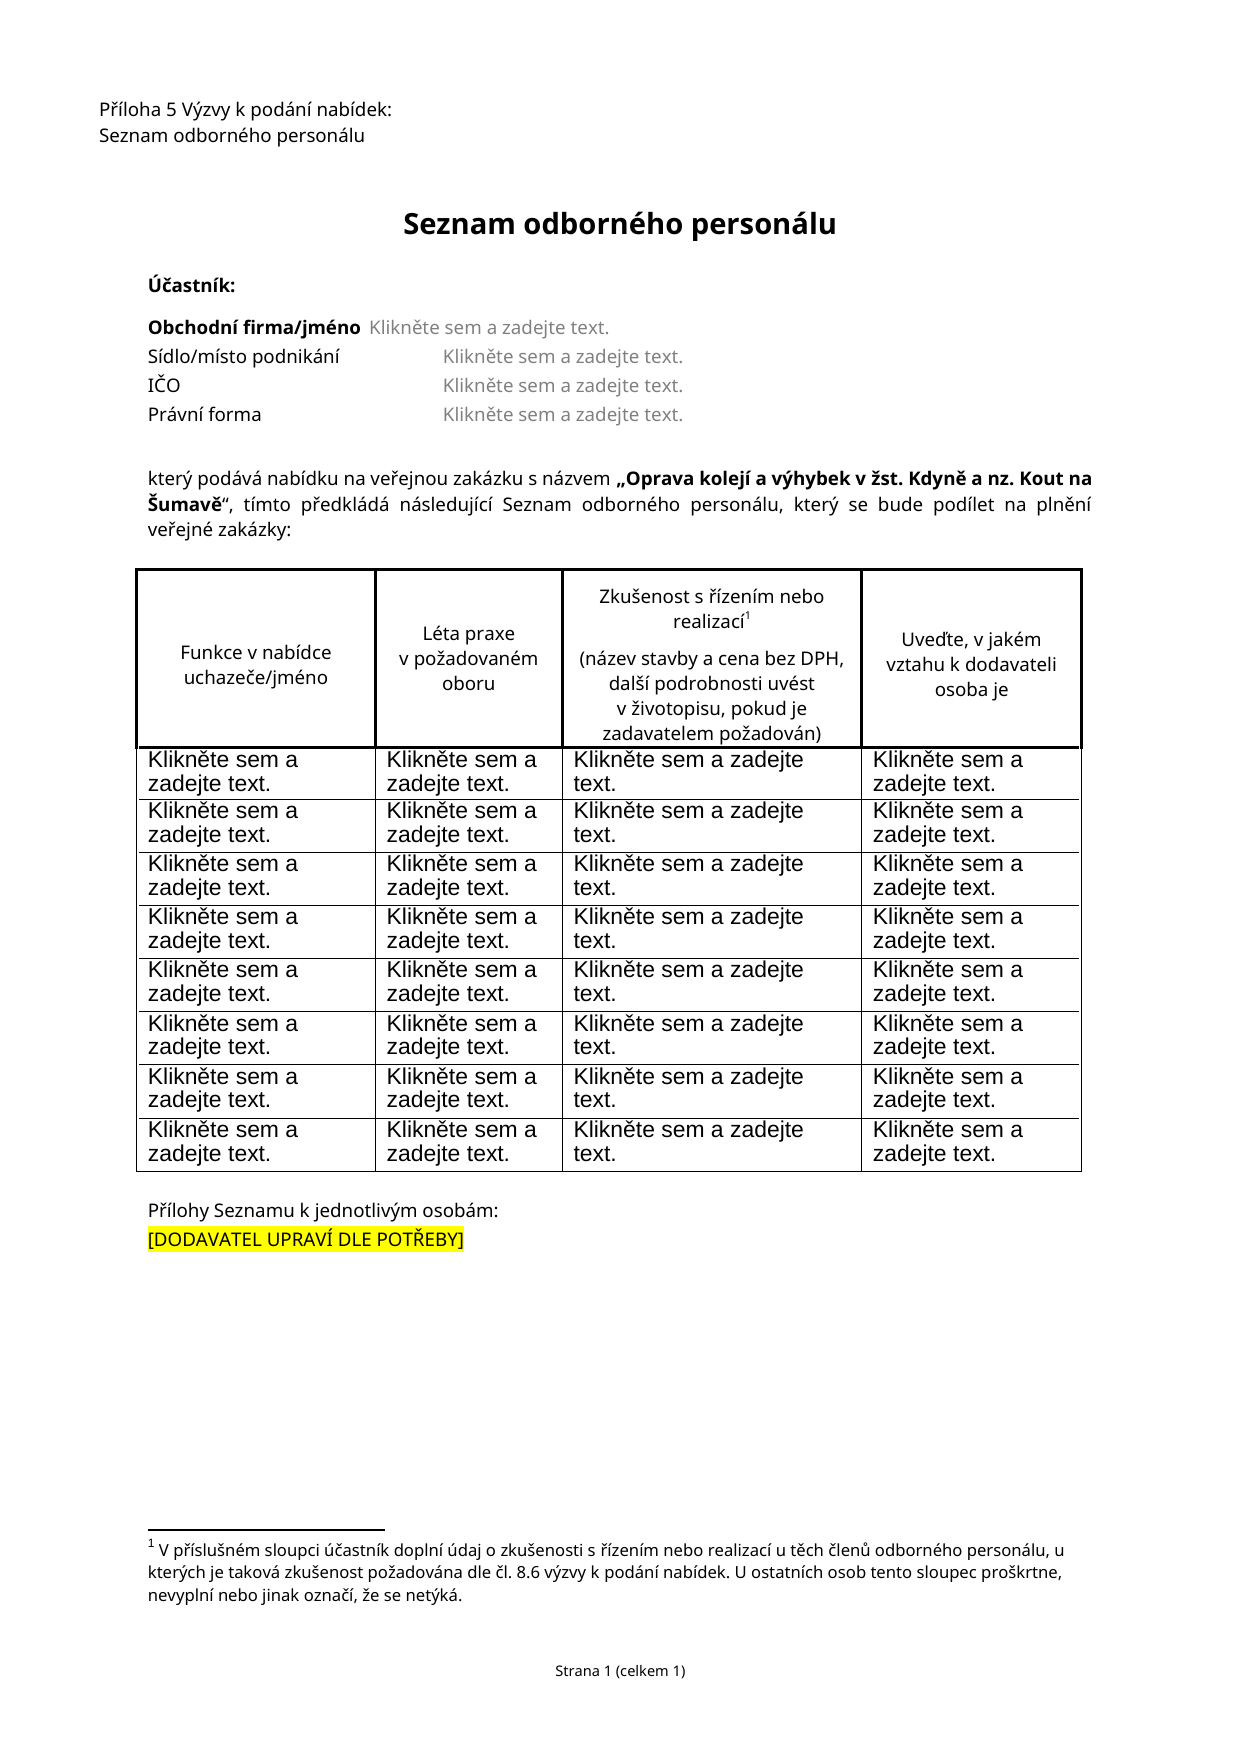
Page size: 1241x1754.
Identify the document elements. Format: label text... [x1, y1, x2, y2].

text Účastník: [148, 268, 1093, 299]
table_header Funkce v nabídce uchazeče/jméno [138, 571, 374, 746]
table_header Léta praxe v požadovaném oboru [377, 571, 561, 746]
text který podává nabídku na veřejnou zakázku s názvem „Oprava kolejí a výhybek v žst. Kdyně a nz. Kout na Šumavě“, tímto předkládá následující Seznam odborného personálu, který se bude podílet na plnění veřejné zakázky: [148, 465, 1093, 542]
title Seznam odborného personálu [148, 203, 1093, 243]
text Přílohy Seznamu k jednotlivým osobám: [148, 1197, 1093, 1223]
table_header Zkušenost s řízením nebo realizací (název stavby a cena bez DPH, další podrobnosti uvést v životopisu, pokud je zadavatelem požadován) [564, 571, 860, 746]
text IČO [148, 369, 1093, 398]
table_header Uveďte, v jakém vztahu k dodavateli osoba je [863, 571, 1080, 746]
text Právní forma [148, 398, 1093, 427]
text Obchodní firma/jméno [148, 311, 1093, 340]
text Sídlo/místo podnikání [148, 340, 1093, 369]
text [DODAVATEL UPRAVÍ DLE POTŘEBY] [148, 1223, 1092, 1252]
